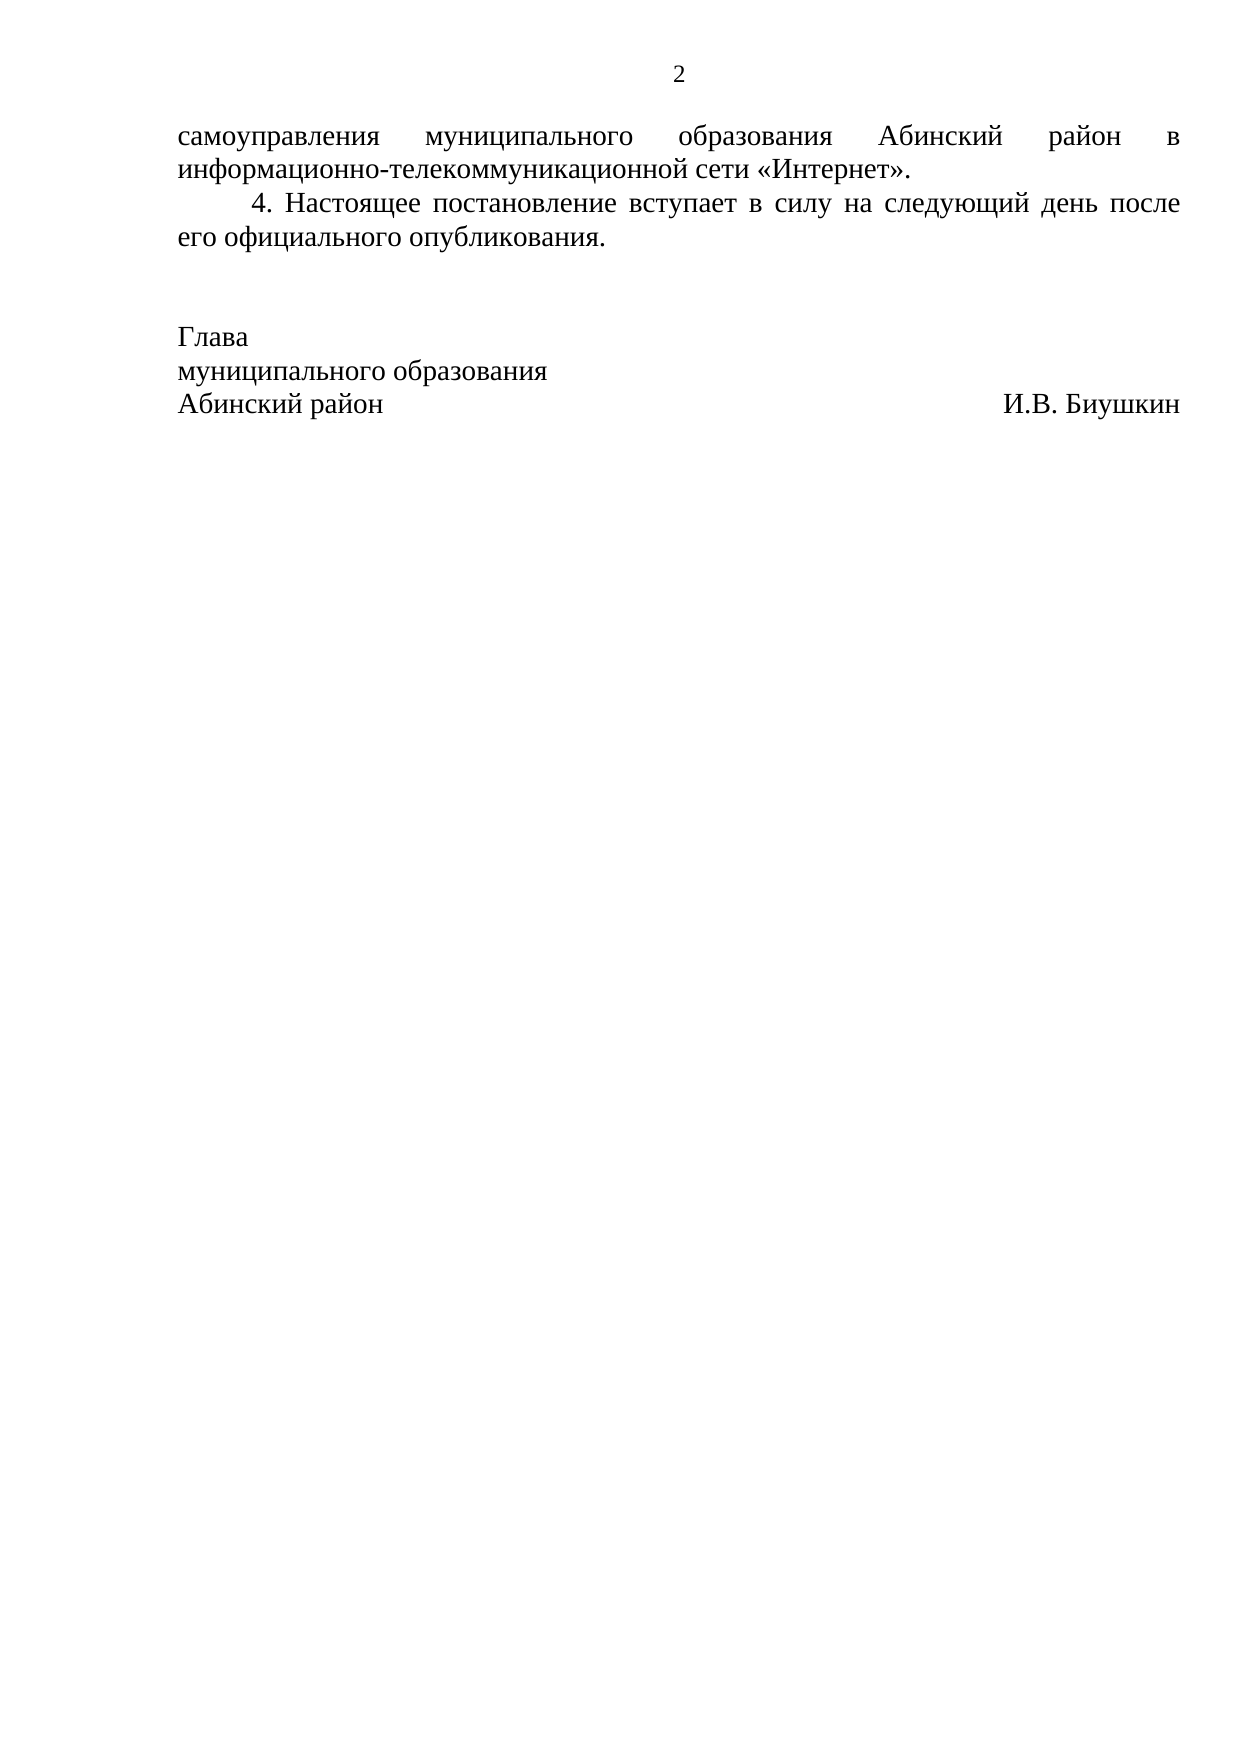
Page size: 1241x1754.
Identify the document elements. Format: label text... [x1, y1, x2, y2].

text Абинский район И.В. Биушкин [177, 386, 1181, 420]
text Глава [177, 319, 1167, 353]
text муниципального образования [177, 353, 1167, 386]
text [177, 118, 1181, 185]
text 4. Настоящее постановление вступает в силу на следующий день после его официального опубликования. [177, 185, 1181, 252]
